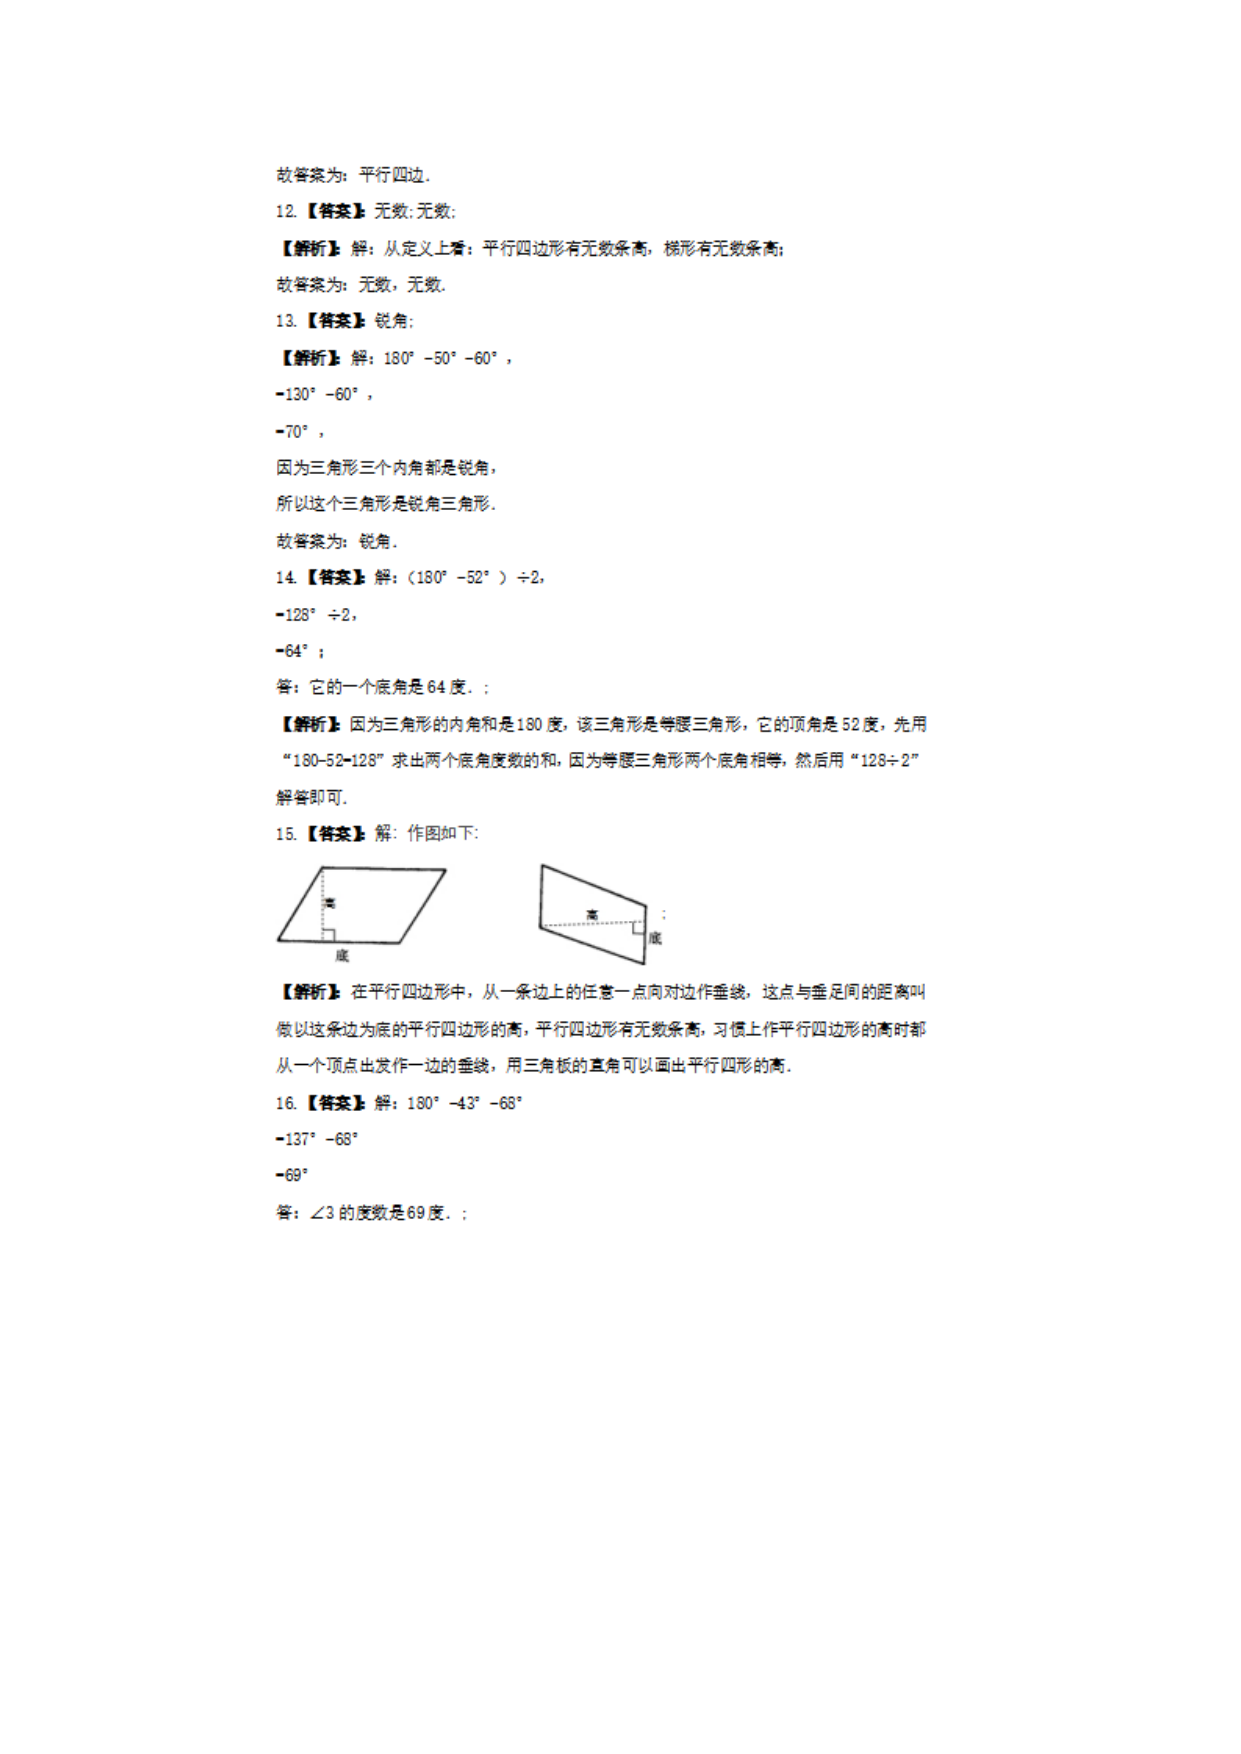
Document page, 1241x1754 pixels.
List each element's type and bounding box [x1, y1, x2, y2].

picture [240, 162, 1000, 1233]
